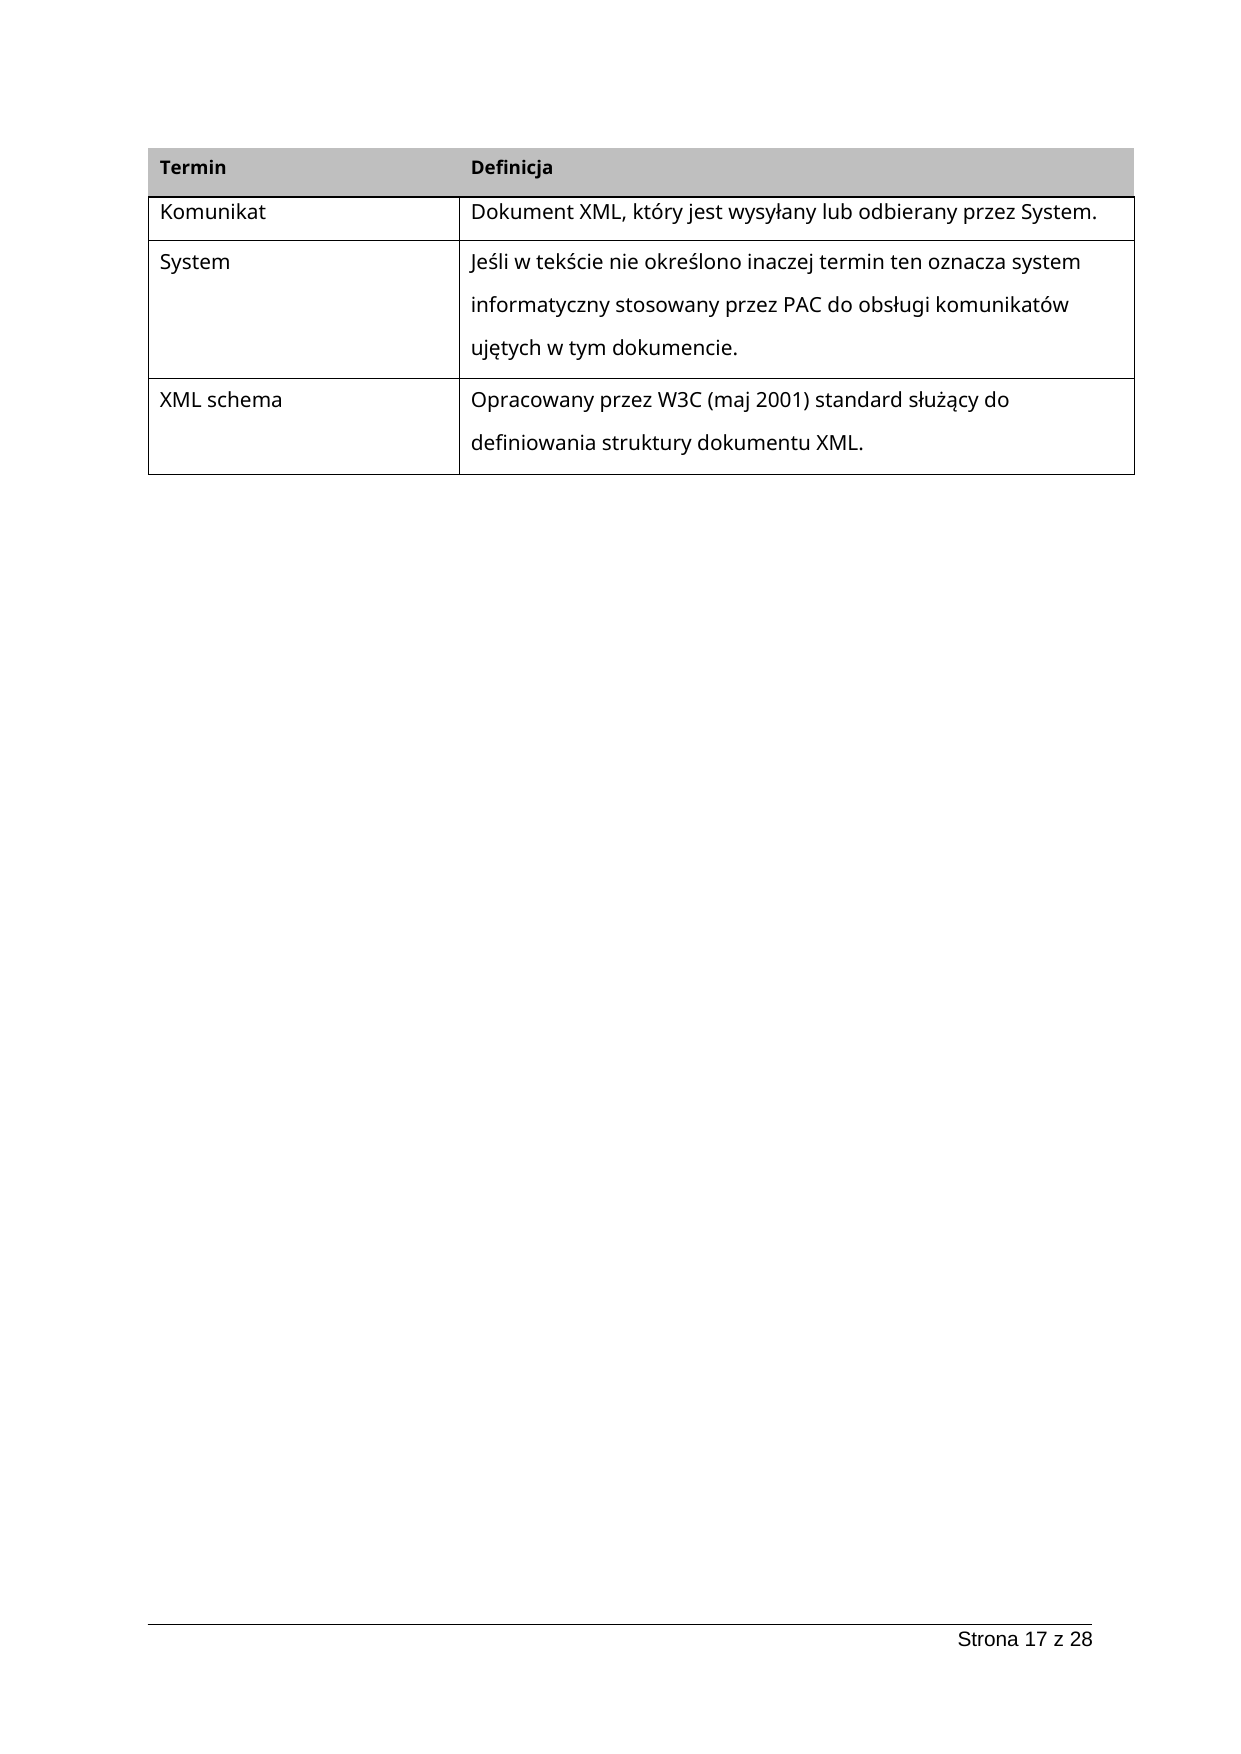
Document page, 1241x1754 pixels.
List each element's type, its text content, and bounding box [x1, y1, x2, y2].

table_cell Jeśli w tekście nie określono inaczej termin ten oznacza system informatyczny stosowany przez PAC do obsługi komunikatów ujętych w tym dokumencie. [460, 241, 1134, 378]
table_cell XML schema [149, 379, 459, 473]
table_header Termin [148, 148, 459, 196]
table_cell System [149, 241, 459, 378]
table_cell Dokument XML, który jest wysyłany lub odbierany przez System. [460, 198, 1134, 240]
table_cell Opracowany przez W3C (maj 2001) standard służący do definiowania struktury dokumentu XML. [460, 379, 1134, 473]
table_cell Komunikat [149, 198, 459, 240]
table_header Definicja [459, 148, 1134, 196]
